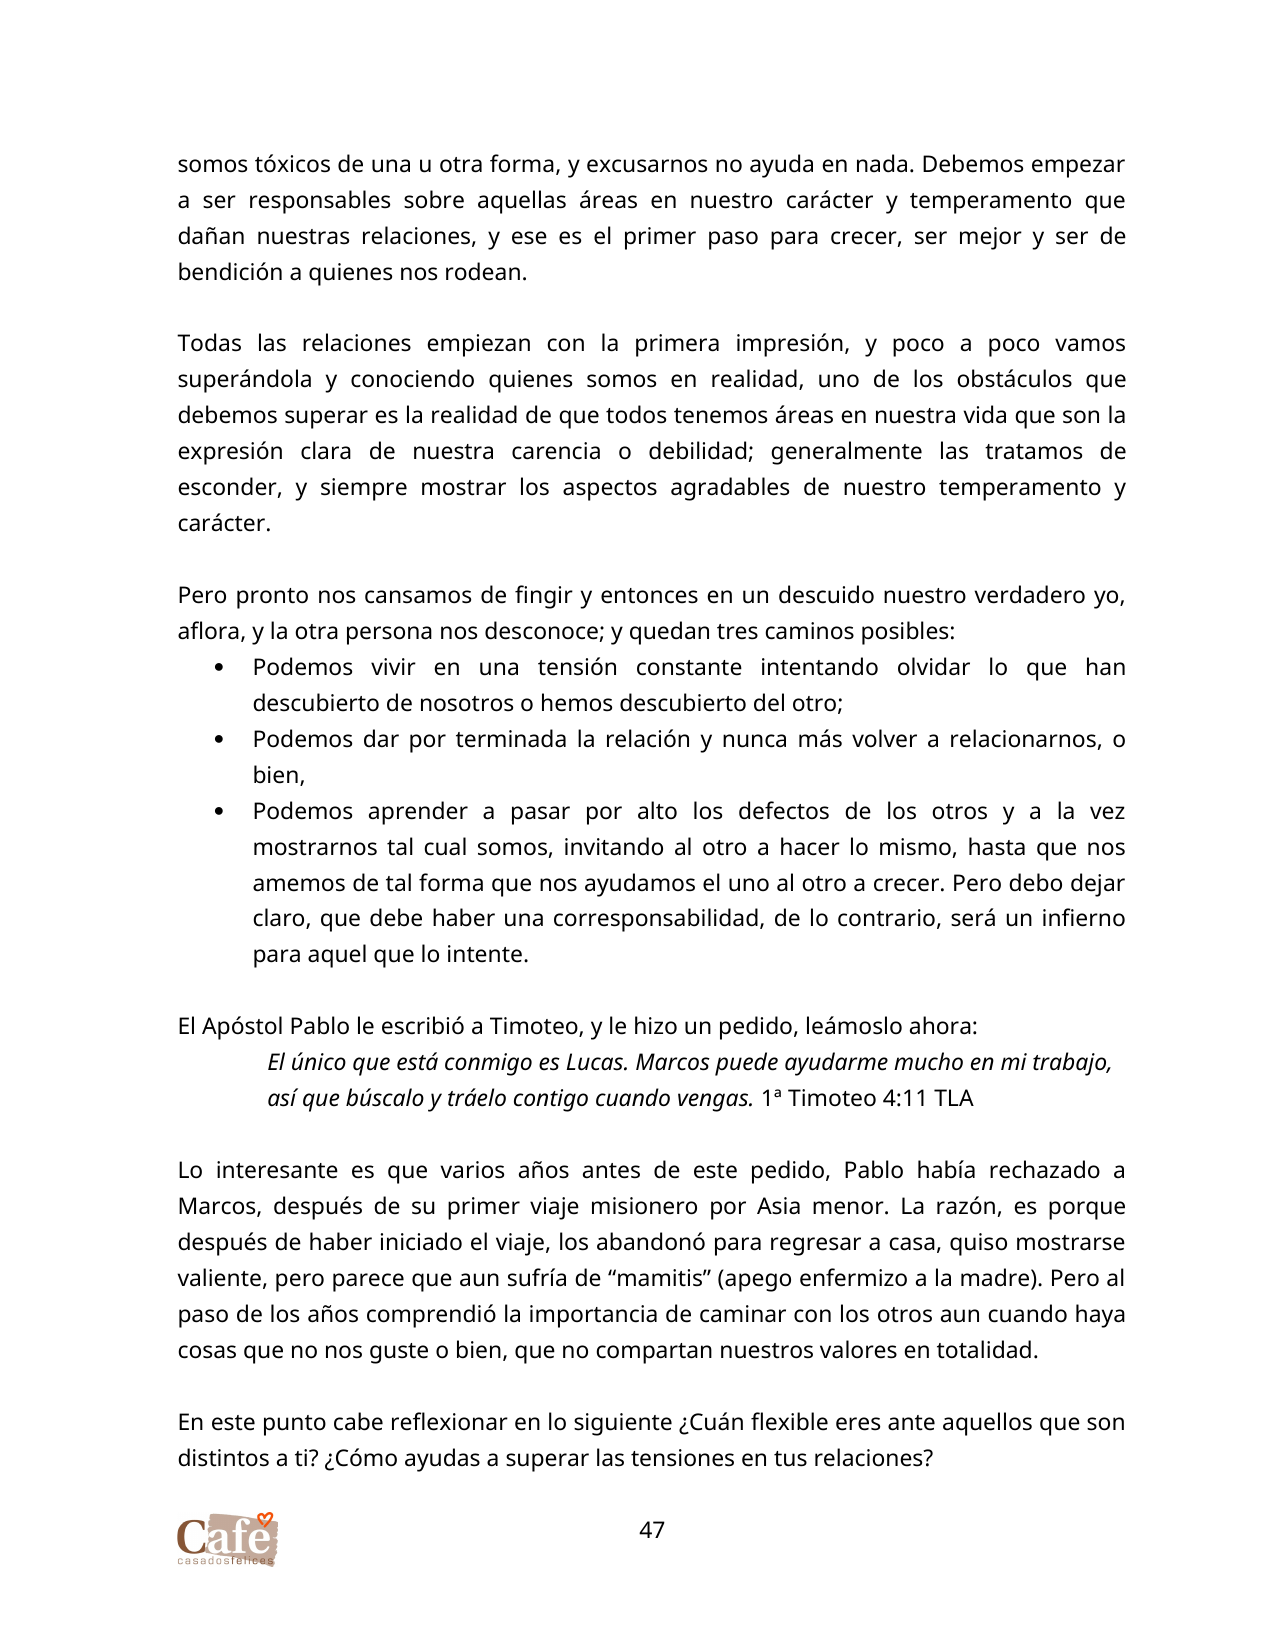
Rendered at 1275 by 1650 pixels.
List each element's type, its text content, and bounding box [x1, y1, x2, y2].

text Pero pronto nos cansamos de fingir y entonces en un descuido nuestro verdadero yo, aflora, y la otra persona nos desconoce; y quedan tres caminos posibles: [177, 579, 1127, 646]
list Podemos aprender a pasar por alto los defectos de los otros y a la vez mostrarnos tal cual somos, invitando al otro a hacer lo mismo, hasta que nos amemos de tal forma que nos ayudamos el uno al otro a crecer. Pero debo dejar claro, que debe haber una corresponsabilidad, de lo contrario, será un infierno para aquel que lo intente. [215, 794, 1127, 969]
text El Apóstol Pablo le escribió a Timoteo, y le hizo un pedido, leámoslo ahora: [177, 1010, 1127, 1041]
list Podemos vivir en una tensión constante intentando olvidar lo que han descubierto de nosotros o hemos descubierto del otro; [215, 651, 1127, 718]
list Podemos dar por terminada la relación y nunca más volver a relacionarnos, o bien, [215, 723, 1127, 790]
text Lo interesante es que varios años antes de este pedido, Pablo había rechazado a Marcos, después de su primer viaje misionero por Asia menor. La razón, es porque después de haber iniciado el viaje, los abandonó para regresar a casa, quiso mostrarse valiente, pero parece que aun sufría de “mamitis” (apego enfermizo a la madre). Pero al paso de los años comprendió la importancia de caminar con los otros aun cuando haya cosas que no nos guste o bien, que no compartan nuestros valores en totalidad. [177, 1154, 1127, 1365]
text En este punto cabe reflexionar en lo siguiente ¿Cuán flexible eres ante aquellos que son distintos a ti? ¿Cómo ayudas a superar las tensiones en tus relaciones? [177, 1406, 1127, 1473]
text El único que está conmigo es Lucas. Marcos puede ayudarme mucho en mi trabajo, así que búscalo y tráelo contigo cuando vengas. 1ª Timoteo 4:11 TLA [267, 1046, 1122, 1113]
picture [177, 1512, 278, 1567]
text Todas las relaciones empiezan con la primera impresión, y poco a poco vamos superándola y conociendo quienes somos en realidad, uno de los obstáculos que debemos superar es la realidad de que todos tenemos áreas en nuestra vida que son la expresión clara de nuestra carencia o debilidad; generalmente las tratamos de esconder, y siempre mostrar los aspectos agradables de nuestro temperamento y carácter. [177, 327, 1127, 538]
